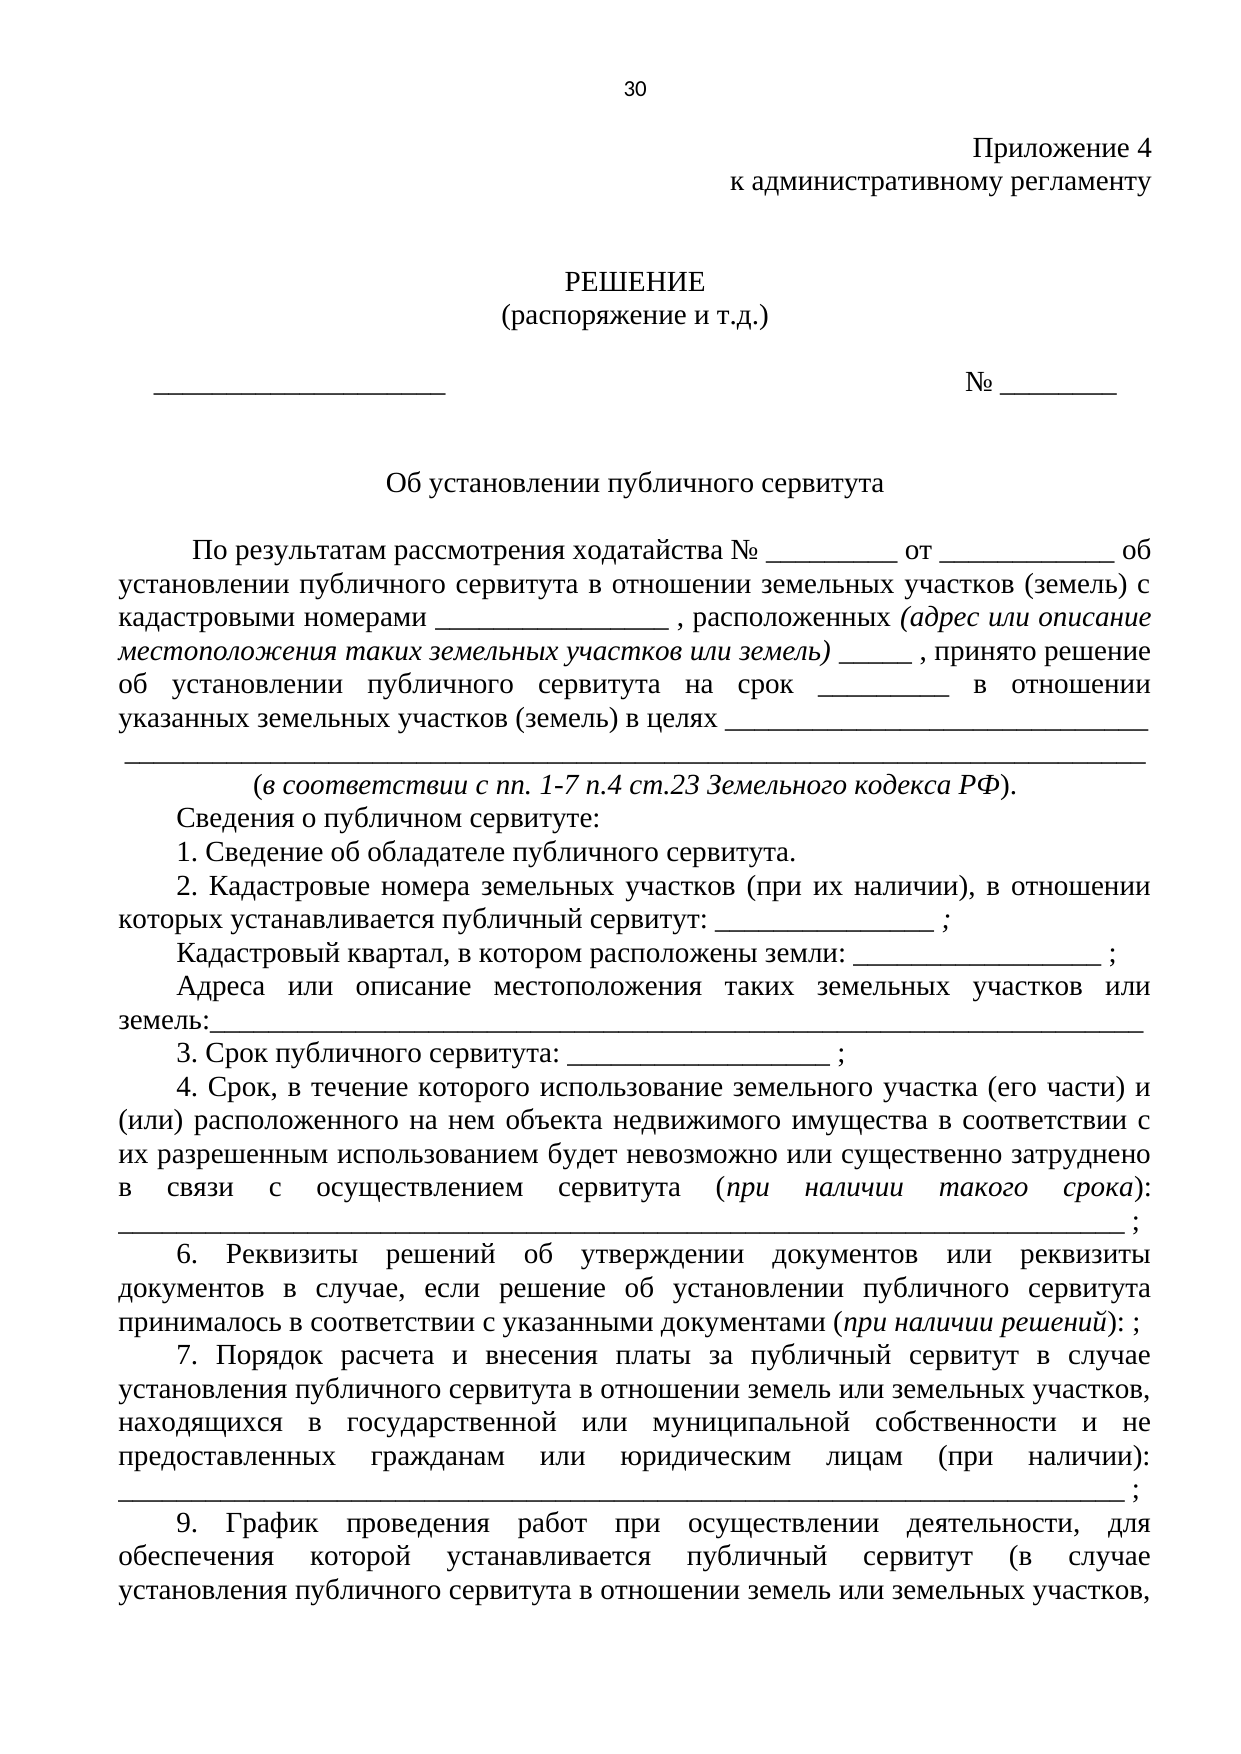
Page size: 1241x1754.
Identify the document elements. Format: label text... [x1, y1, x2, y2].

text Об установлении публичного сервитута [118, 465, 1152, 499]
text 1. Сведение об обладателе публичного сервитута. [118, 834, 1152, 868]
text ______________________________________________________________________ (в соответствии с пп. 1-7 п.4 ст.23 Земельного кодекса РФ). [118, 733, 1152, 801]
text 2. Кадастровые номера земельных участков (при их наличии), в отношении которых устанавливается публичный сервитут: _______________ ; [118, 868, 1152, 935]
text 6. Реквизиты решений об утверждении документов или реквизиты документов в случае, если решение об установлении публичного сервитута принималось в соответствии с указанными документами (при наличии решений): ; [118, 1237, 1152, 1337]
text Адреса или описание местоположения таких земельных участков или земель:________________________________________________________________ [118, 968, 1152, 1035]
text 7. Порядок расчета и внесения платы за публичный сервитут в случае установления публичного сервитута в отношении земель или земельных участков, находящихся в государственной или муниципальной собственности и не предоставленных гражданам или юридическим лицам (при наличии): _____________________________________________________________________ ; [118, 1337, 1152, 1505]
text ____________________ № ________ [118, 364, 1152, 398]
text Кадастровый квартал, в котором расположены земли: _________________ ; [118, 935, 1152, 968]
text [118, 1505, 1152, 1606]
text 4. Срок, в течение которого использование земельного участка (его части) и (или) расположенного на нем объекта недвижимого имущества в соответствии с их разрешенным использованием будет невозможно или существенно затруднено в связи с осуществлением сервитута (при наличии такого срока): _____________________________________________________________________ ; [118, 1069, 1152, 1237]
text (распоряжение и т.д.) [118, 297, 1152, 331]
text Сведения о публичном сервитуте: [118, 801, 1152, 834]
text 3. Срок публичного сервитута: __________________ ; [118, 1035, 1152, 1069]
text Приложение 4 [118, 130, 1152, 163]
text к административному регламенту [118, 163, 1152, 197]
text РЕШЕНИЕ [118, 264, 1152, 297]
text По результатам рассмотрения ходатайства № _________ от ____________ об установлении публичного сервитута в отношении земельных участков (земель) с кадастровыми номерами ________________ , расположенных (адрес или описание местоположения таких земельных участков или земель) _____ , принято решение об установлении публичного сервитута на срок _________ в отношении указанных земельных участков (земель) в целях _____________________________ [118, 532, 1152, 733]
